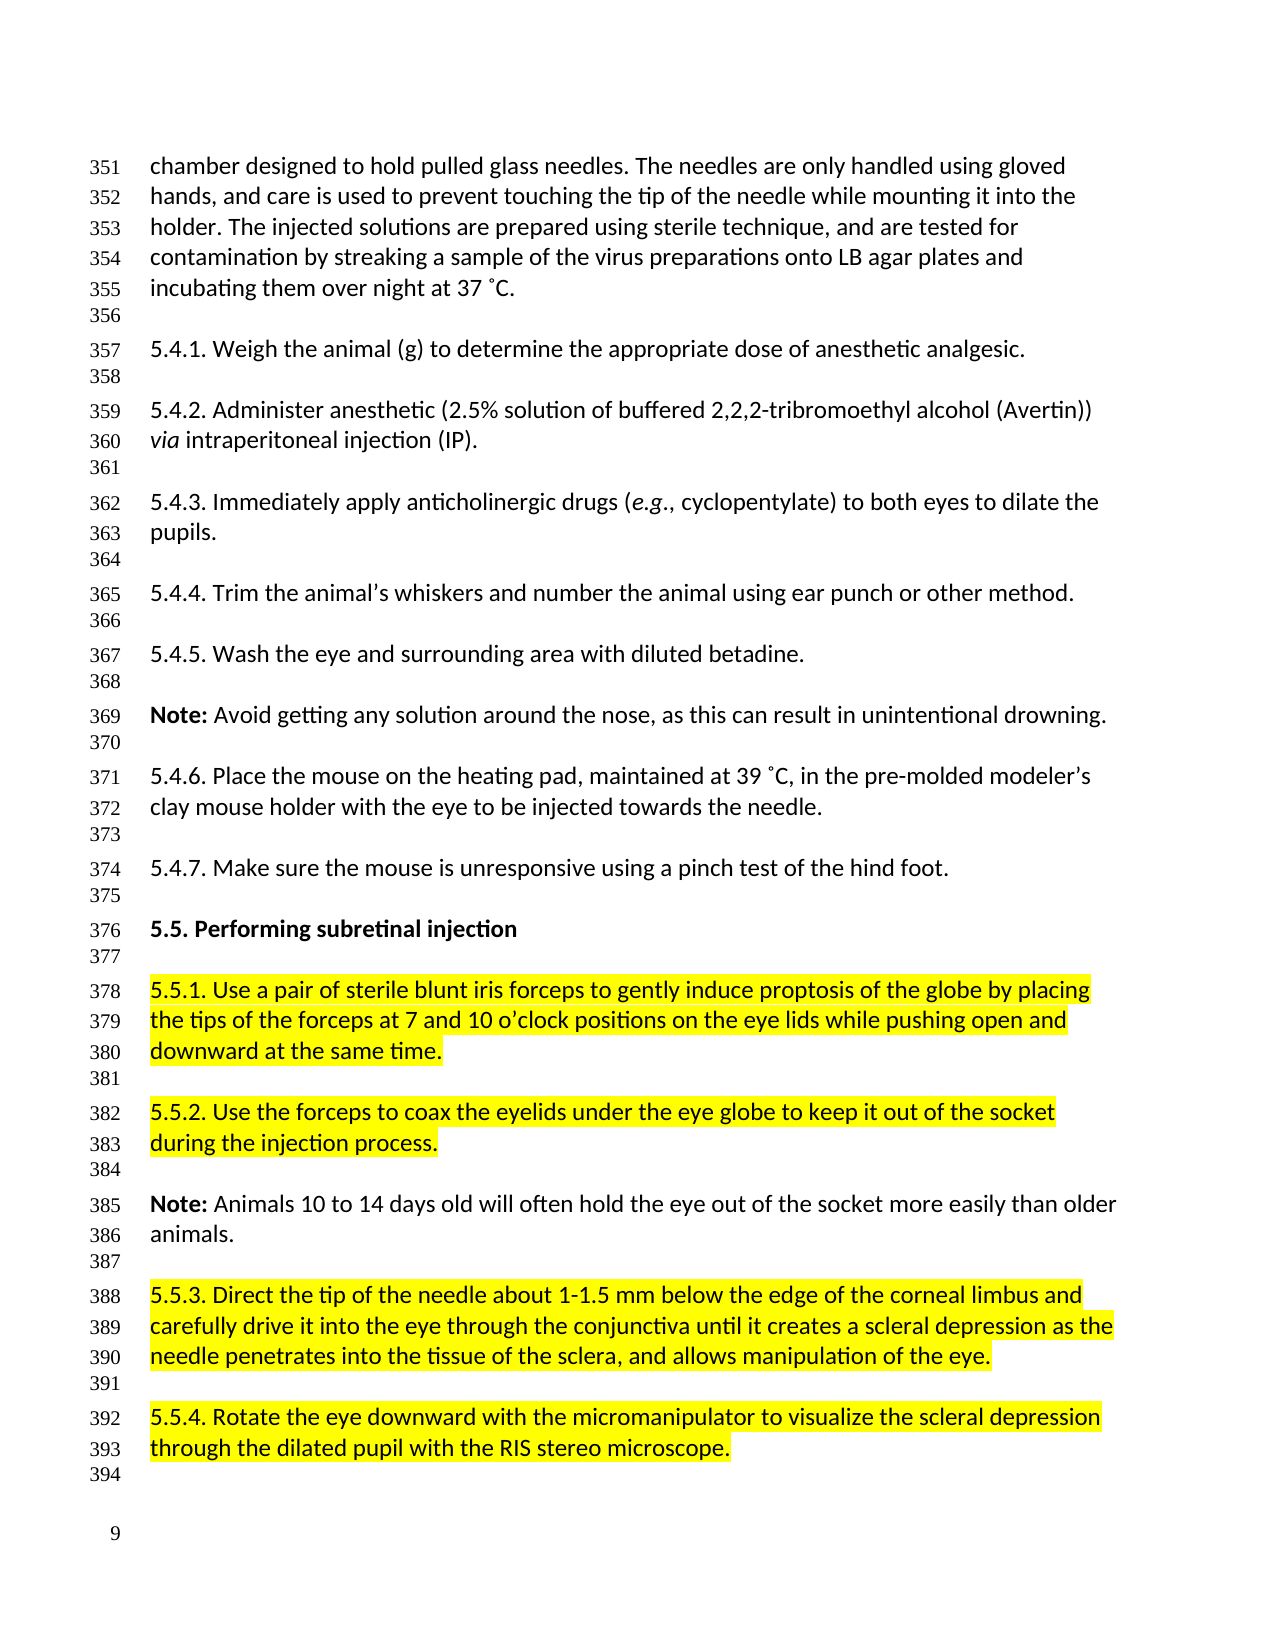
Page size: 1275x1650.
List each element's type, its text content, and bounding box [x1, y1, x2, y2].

text 5.4.4. Trim the animal’s whiskers and number the animal using ear punch or other method. [150, 577, 1125, 608]
text 5.5.4. Rotate the eye downward with the micromanipulator to visualize the scleral depression through the dilated pupil with the RIS stereo microscope. [731, 1401, 1125, 1462]
text 5.4.1. Weigh the animal (g) to determine the appropriate dose of anesthetic analgesic. [150, 333, 1125, 364]
text 5.5.2. Use the forceps to coax the eyelids under the eye globe to keep it out of the socket during the injection process. [438, 1096, 1125, 1157]
text 5.4.6. Place the mouse on the heating pad, maintained at 39 ˚C, in the pre-molded modeler’s clay mouse holder with the eye to be injected towards the needle. [150, 760, 1125, 821]
text Note: Avoid getting any solution around the nose, as this can result in unintentional drowning. [150, 699, 1125, 730]
text 5.4.2. Administer anesthetic (2.5% solution of buffered 2,2,2-tribromoethyl alcohol (Avertin)) via intraperitoneal injection (IP). [150, 394, 1125, 455]
text 5.5. Performing subretinal injection [150, 913, 1125, 943]
text 5.4.3. Immediately apply anticholinergic drugs (e.g., cyclopentylate) to both eyes to dilate the pupils. [150, 486, 1125, 547]
text 5.4.5. Wash the eye and surrounding area with diluted betadine. [150, 638, 1125, 669]
text 5.4.7. Make sure the mouse is unresponsive using a pinch test of the hind foot. [150, 852, 1125, 882]
text 5.5.1. Use a pair of sterile blunt iris forceps to gently induce proptosis of the globe by placing the tips of the forceps at 7 and 10 o’clock positions on the eye lids while pushing open and downward at the same time. [150, 974, 1125, 1066]
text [150, 150, 1125, 303]
text Note: Animals 10 to 14 days old will often hold the eye out of the socket more easily than older animals. [150, 1188, 1125, 1249]
